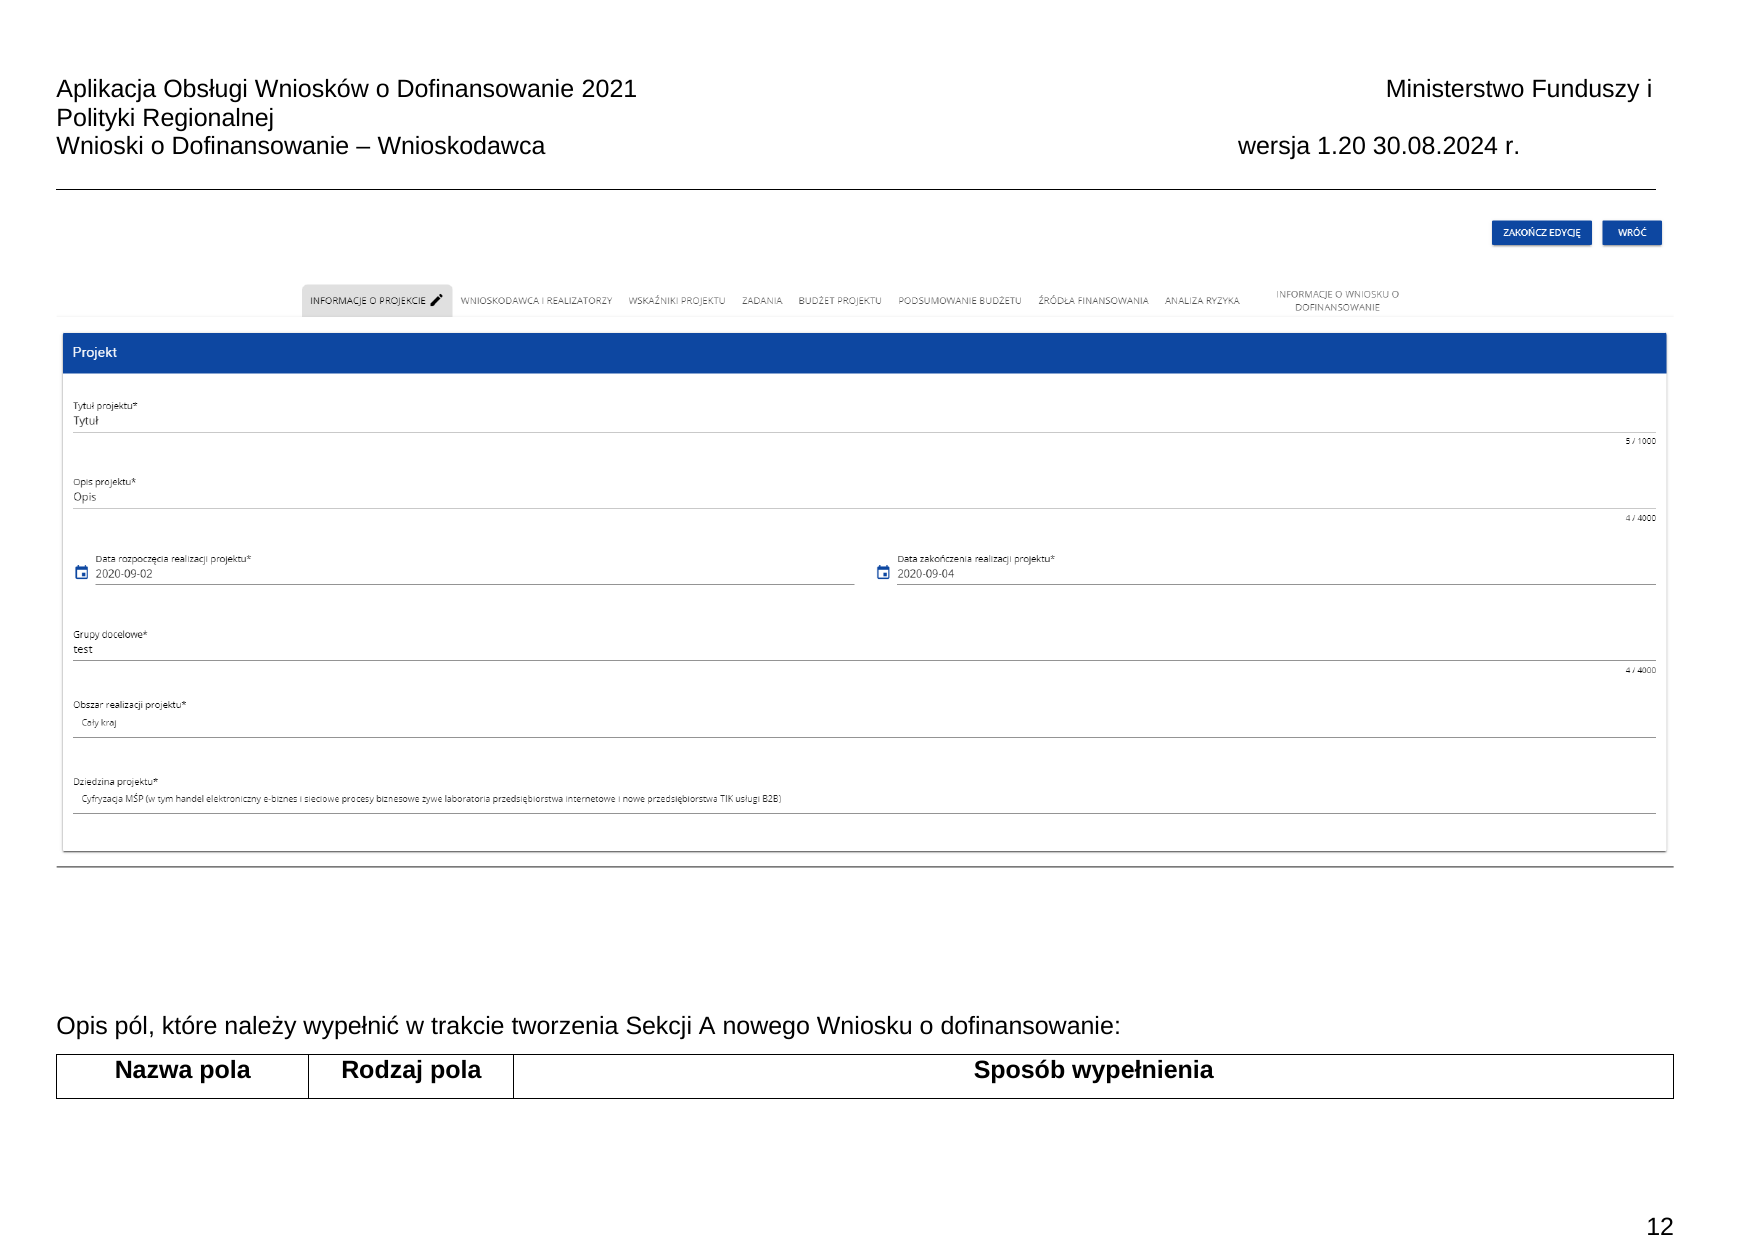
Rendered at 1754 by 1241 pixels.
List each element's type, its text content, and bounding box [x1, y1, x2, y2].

picture [56, 218, 1674, 868]
table_header Rodzaj pola [309, 1055, 513, 1098]
table_header Sposób wypełnienia [514, 1055, 1673, 1098]
text Opis pól, które należy wypełnić w trakcie tworzenia Sekcji A nowego Wniosku o dofinansowanie: [56, 1011, 1674, 1040]
table_header Nazwa pola [57, 1055, 308, 1098]
